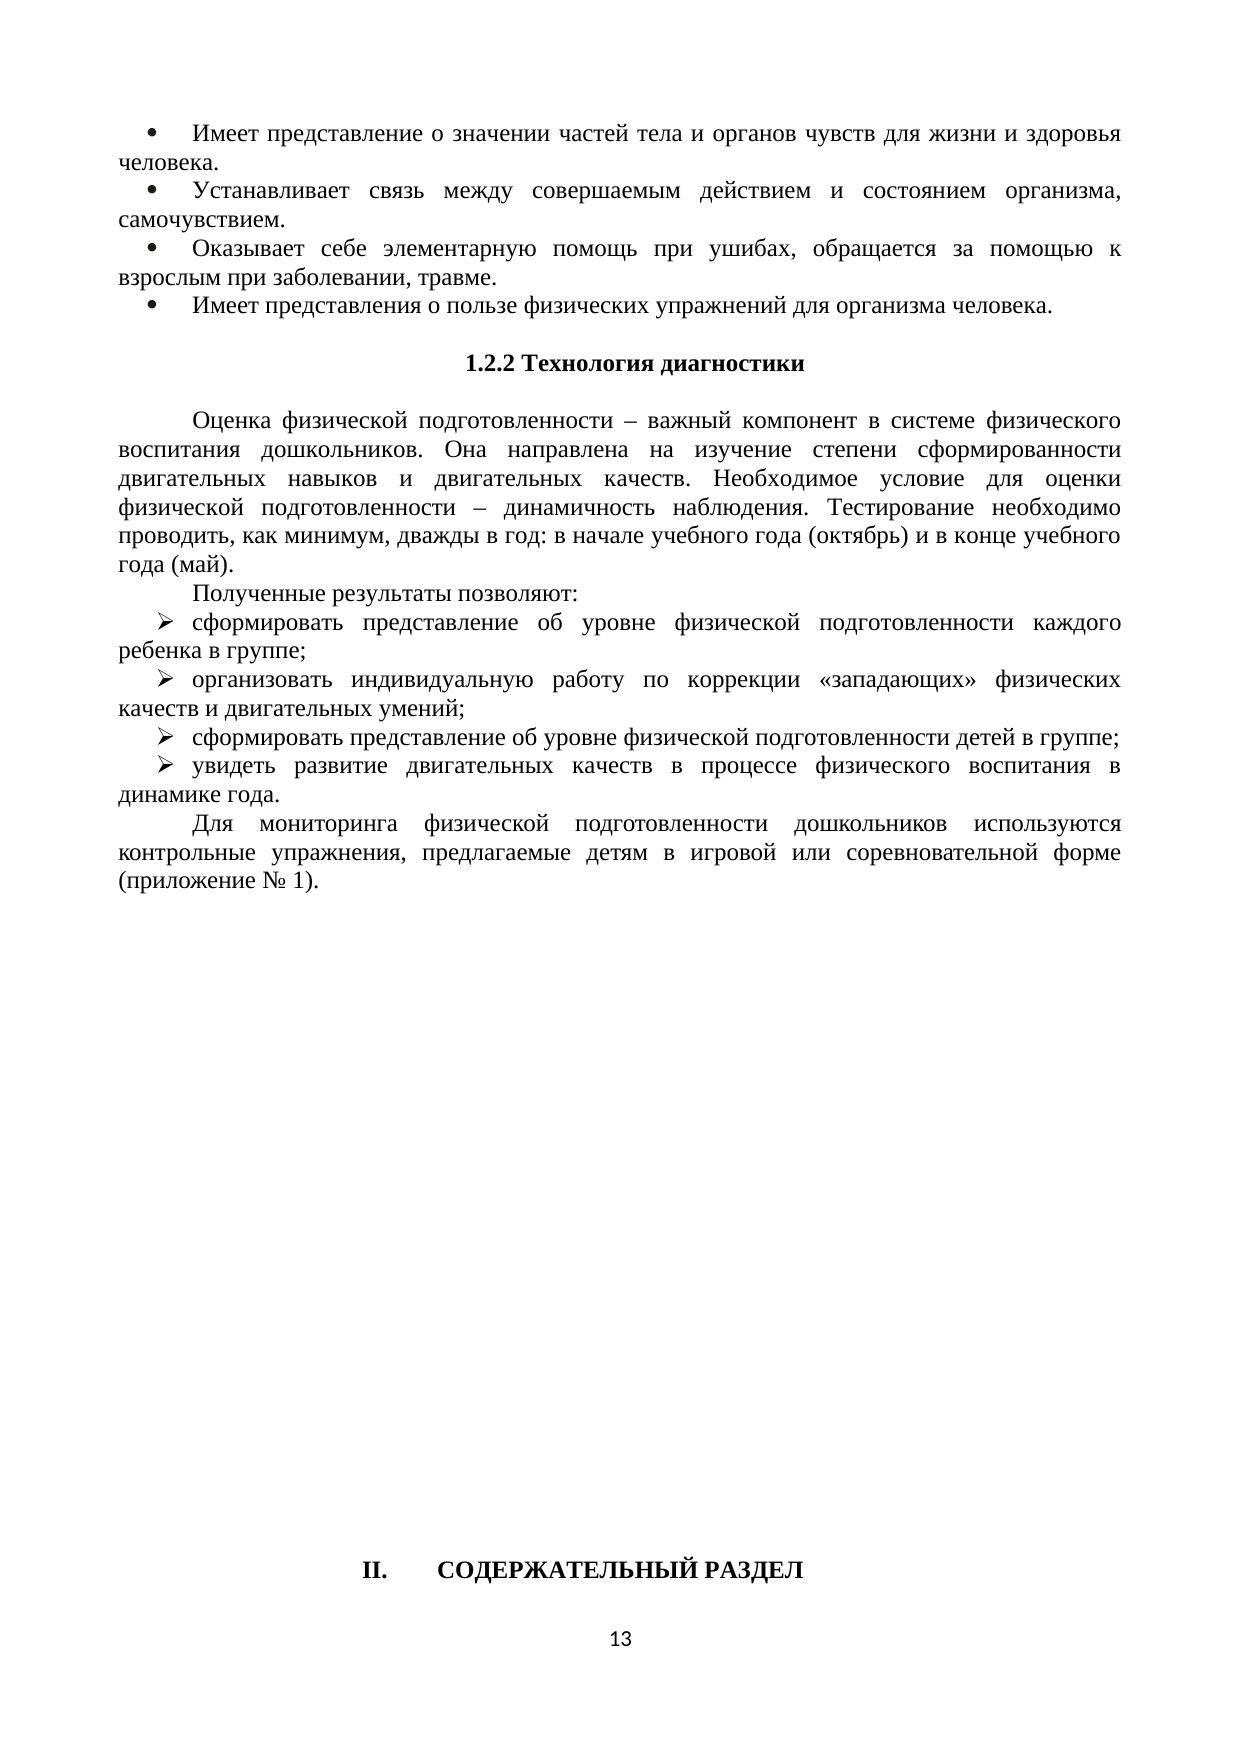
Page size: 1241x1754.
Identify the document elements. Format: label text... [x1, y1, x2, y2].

list 1.2.2 Технология диагностики [148, 348, 1122, 377]
list сформировать представление об уровне физической подготовленности детей в группе; [118, 722, 1122, 751]
list Оказывает себе элементарную помощь при ушибах, обращается за помощью к взрослым при заболевании, травме. [118, 233, 1122, 291]
list СОДЕРЖАТЕЛЬНЫЙ РАЗДЕЛ [43, 1556, 1122, 1584]
list увидеть развитие двигательных качеств в процессе физического воспитания в динамике года. [118, 751, 1122, 808]
text Полученные результаты позволяют: [118, 578, 1122, 607]
text Оценка физической подготовленности – важный компонент в системе физического воспитания дошкольников. Она направлена на изучение степени сформированности двигательных навыков и двигательных качеств. Необходимое условие для оценки физической подготовленности – динамичность наблюдения. Тестирование необходимо проводить, как минимум, дважды в год: в начале учебного года (октябрь) и в конце учебного года (май). [118, 406, 1122, 578]
list Имеет представления о пользе физических упражнений для организма человека. [523, 291, 1122, 319]
list Имеет представление о значении частей тела и органов чувств для жизни и здоровья человека. [118, 118, 1122, 176]
list организовать индивидуальную работу по коррекции «западающих» физических качеств и двигательных умений; [118, 664, 1122, 722]
text Для мониторинга физической подготовленности дошкольников используются контрольные упражнения, предлагаемые детям в игровой или соревновательной форме (приложение № 1). [118, 808, 1122, 894]
list сформировать представление об уровне физической подготовленности каждого ребенка в группе; [118, 607, 1122, 664]
list Устанавливает связь между совершаемым действием и состоянием организма, самочувствием. [118, 176, 1122, 233]
